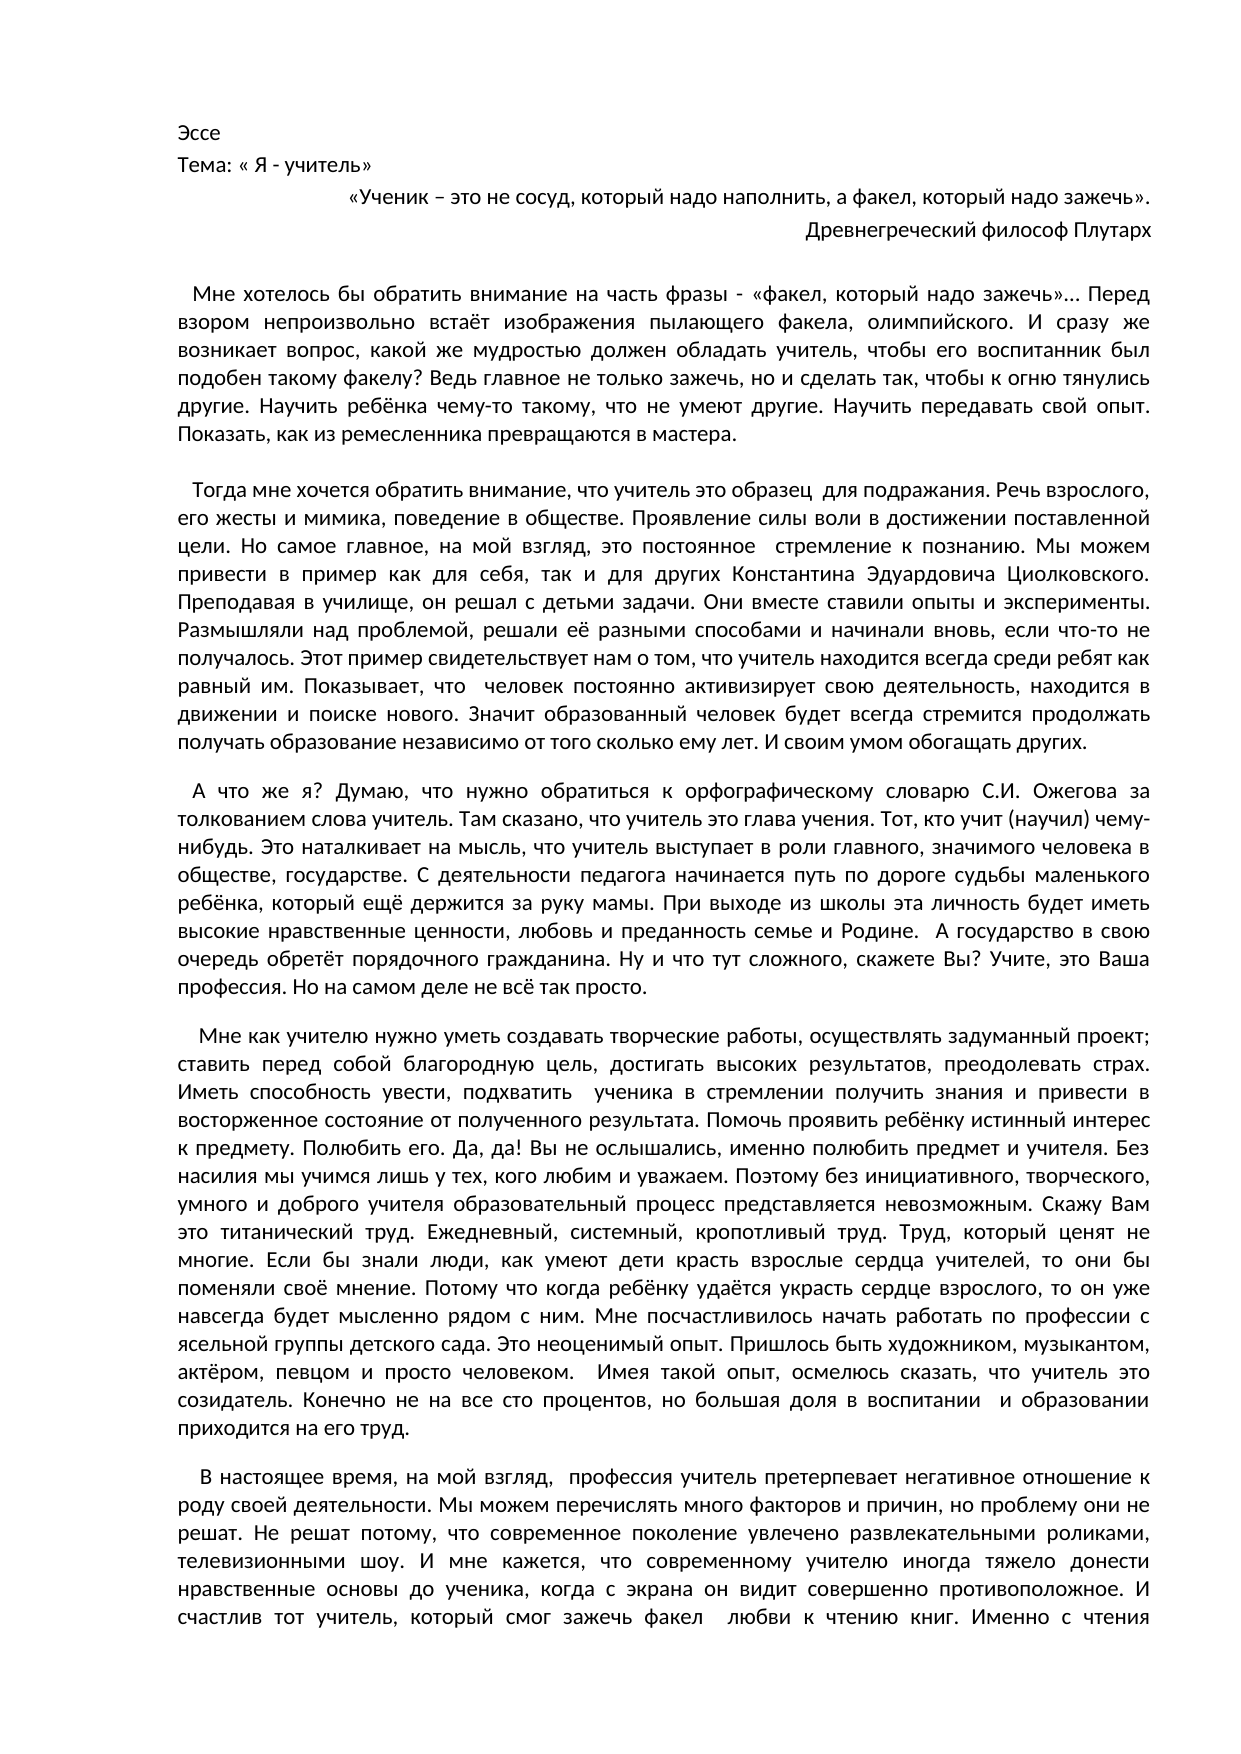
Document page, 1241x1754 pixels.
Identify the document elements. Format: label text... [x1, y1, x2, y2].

text Древнегреческий философ Плутарх [177, 215, 1152, 243]
text Эссе [177, 118, 1152, 146]
text Мне как учителю нужно уметь создавать творческие работы, осуществлять задуманный проект; ставить перед собой благородную цель, достигать высоких результатов, преодолевать страх. Иметь способность увести, подхватить ученика в стремлении получить знания и привести в восторженное состояние от полученного результата. Помочь проявить ребёнку истинный интерес к предмету. Полюбить его. Да, да! Вы не ослышались, именно полюбить предмет и учителя. Без насилия мы учимся лишь у тех, кого любим и уважаем. Поэтому без инициативного, творческого, умного и доброго учителя образовательный процесс представляется невозможным. Скажу Вам это титанический труд. Ежедневный, системный, кропотливый труд. Труд, который ценят не многие. Если бы знали люди, как умеют дети красть взрослые сердца учителей, то они бы поменяли своё мнение. Потому что когда ребёнку удаётся украсть сердце взрослого, то он уже навсегда будет мысленно рядом с ним. Мне посчастливилось начать работать по профессии с ясельной группы детского сада. Это неоценимый опыт. Пришлось быть художником, музыкантом, актёром, певцом и просто человеком. Имея такой опыт, осмелюсь сказать, что учитель это созидатель. Конечно не на все сто процентов, но большая доля в воспитании и образовании приходится на его труд. [177, 1021, 1152, 1442]
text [177, 1462, 1152, 1631]
text А что же я? Думаю, что нужно обратиться к орфографическому словарю С.И. Ожегова за толкованием слова учитель. Там сказано, что учитель это глава учения. Тот, кто учит (научил) чему-нибудь. Это наталкивает на мысль, что учитель выступает в роли главного, значимого человека в обществе, государстве. С деятельности педагога начинается путь по дороге судьбы маленького ребёнка, который ещё держится за руку мамы. При выходе из школы эта личность будет иметь высокие нравственные ценности, любовь и преданность семье и Родине. А государство в свою очередь обретёт порядочного гражданина. Ну и что тут сложного, скажете Вы? Учите, это Ваша профессия. Но на самом деле не всё так просто. [177, 776, 1152, 1000]
text Мне хотелось бы обратить внимание на часть фразы - «факел, который надо зажечь»… Перед взором непроизвольно встаёт изображения пылающего факела, олимпийского. И сразу же возникает вопрос, какой же мудростью должен обладать учитель, чтобы его воспитанник был подобен такому факелу? Ведь главное не только зажечь, но и сделать так, чтобы к огню тянулись другие. Научить ребёнка чему-то такому, что не умеют другие. Научить передавать свой опыт. Показать, как из ремесленника превращаются в мастера. [177, 279, 1152, 447]
text Тема: « Я - учитель» [177, 150, 1152, 178]
text «Ученик – это не сосуд, который надо наполнить, а факел, который надо зажечь». [177, 182, 1152, 211]
text Тогда мне хочется обратить внимание, что учитель это образец для подражания. Речь взрослого, его жесты и мимика, поведение в обществе. Проявление силы воли в достижении поставленной цели. Но самое главное, на мой взгляд, это постоянное стремление к познанию. Мы можем привести в пример как для себя, так и для других Константина Эдуардовича Циолковского. Преподавая в училище, он решал с детьми задачи. Они вместе ставили опыты и эксперименты. Размышляли над проблемой, решали её разными способами и начинали вновь, если что-то не получалось. Этот пример свидетельствует нам о том, что учитель находится всегда среди ребят как равный им. Показывает, что человек постоянно активизирует свою деятельность, находится в движении и поиске нового. Значит образованный человек будет всегда стремится продолжать получать образование независимо от того сколько ему лет. И своим умом обогащать других. [177, 475, 1152, 755]
